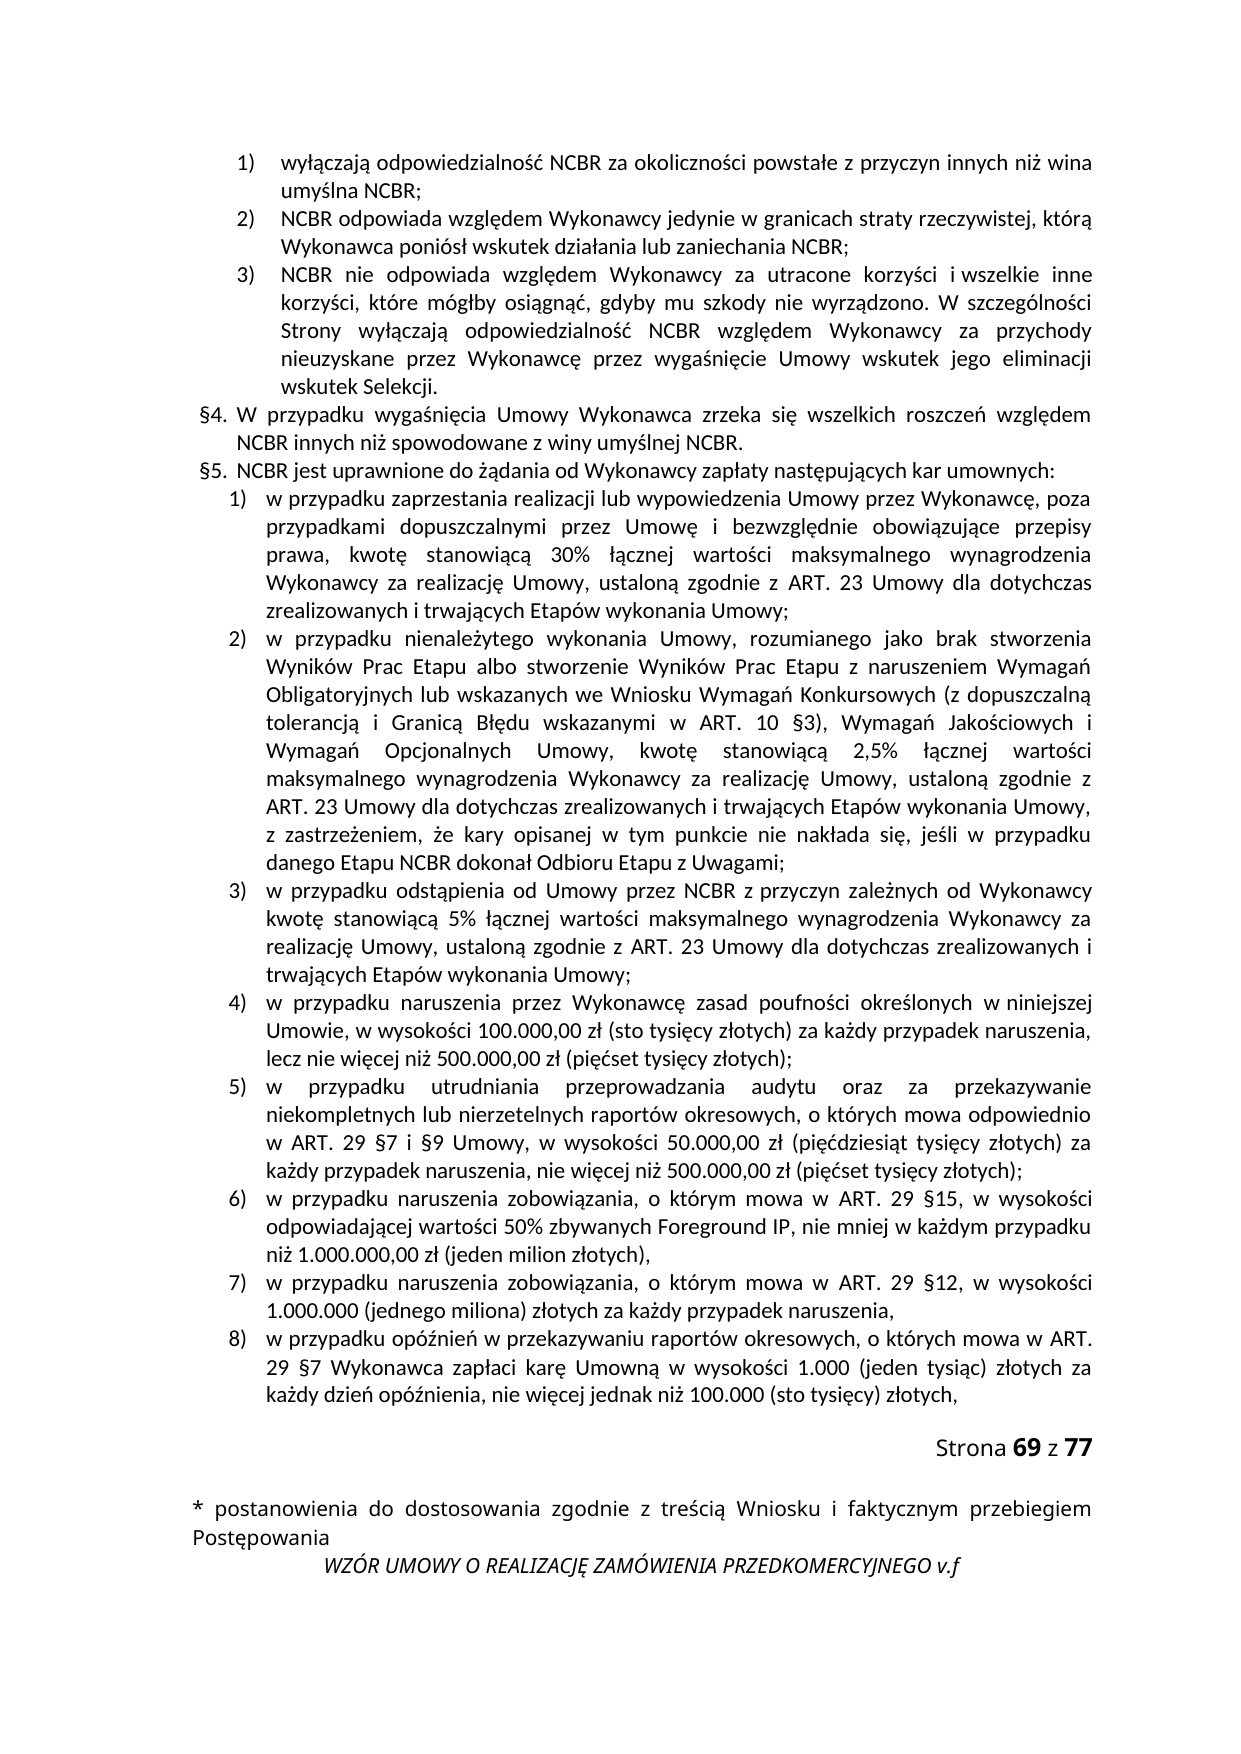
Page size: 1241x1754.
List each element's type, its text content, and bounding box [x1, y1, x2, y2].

list w przypadku zaprzestania realizacji lub wypowiedzenia Umowy przez Wykonawcę, poza przypadkami dopuszczalnymi przez Umowę i bezwzględnie obowiązujące przepisy prawa, kwotę stanowiącą 30% łącznej wartości maksymalnego wynagrodzenia Wykonawcy za realizację Umowy, ustaloną zgodnie z ART. 23 Umowy dla dotychczas zrealizowanych i trwających Etapów wykonania Umowy; [228, 484, 1093, 624]
list w przypadku utrudniania przeprowadzania audytu oraz za przekazywanie niekompletnych lub nierzetelnych raportów okresowych, o których mowa odpowiednio w ART. 29 §7 i §9 Umowy, w wysokości 50.000,00 zł (pięćdziesiąt tysięcy złotych) za każdy przypadek naruszenia, nie więcej niż 500.000,00 zł (pięćset tysięcy złotych); [228, 1072, 1093, 1184]
list wyłączają odpowiedzialność NCBR za okoliczności powstałe z przyczyn innych niż wina umyślna NCBR; [236, 148, 1093, 204]
list NCBR nie odpowiada względem Wykonawcy za utracone korzyści i wszelkie inne korzyści, które mógłby osiągnąć, gdyby mu szkody nie wyrządzono. W szczególności Strony wyłączają odpowiedzialność NCBR względem Wykonawcy za przychody nieuzyskane przez Wykonawcę przez wygaśnięcie Umowy wskutek jego eliminacji wskutek Selekcji. [236, 260, 1093, 400]
list w przypadku odstąpienia od Umowy przez NCBR z przyczyn zależnych od Wykonawcy kwotę stanowiącą 5% łącznej wartości maksymalnego wynagrodzenia Wykonawcy za realizację Umowy, ustaloną zgodnie z ART. 23 Umowy dla dotychczas zrealizowanych i trwających Etapów wykonania Umowy; [228, 876, 1093, 988]
list w przypadku naruszenia zobowiązania, o którym mowa w ART. 29 §15, w wysokości odpowiadającej wartości 50% zbywanych Foreground IP, nie mniej w każdym przypadku niż 1.000.000,00 zł (jeden milion złotych), [228, 1184, 1093, 1268]
list w przypadku nienależytego wykonania Umowy, rozumianego jako brak stworzenia Wyników Prac Etapu albo stworzenie Wyników Prac Etapu z naruszeniem Wymagań Obligatoryjnych lub wskazanych we Wniosku Wymagań Konkursowych (z dopuszczalną tolerancją i Granicą Błędu wskazanymi w ART. 10 §3), Wymagań Jakościowych i Wymagań Opcjonalnych Umowy, kwotę stanowiącą 2,5% łącznej wartości maksymalnego wynagrodzenia Wykonawcy za realizację Umowy, ustaloną zgodnie z ART. 23 Umowy dla dotychczas zrealizowanych i trwających Etapów wykonania Umowy, z zastrzeżeniem, że kary opisanej w tym punkcie nie nakłada się, jeśli w przypadku danego Etapu NCBR dokonał Odbioru Etapu z Uwagami; [228, 624, 1093, 876]
list W przypadku wygaśnięcia Umowy Wykonawca zrzeka się wszelkich roszczeń względem NCBR innych niż spowodowane z winy umyślnej NCBR. [199, 400, 1093, 456]
list NCBR odpowiada względem Wykonawcy jedynie w granicach straty rzeczywistej, którą Wykonawca poniósł wskutek działania lub zaniechania NCBR; [236, 204, 1093, 260]
list w przypadku naruszenia zobowiązania, o którym mowa w ART. 29 §12, w wysokości 1.000.000 (jednego miliona) złotych za każdy przypadek naruszenia, [228, 1268, 1093, 1324]
list w przypadku opóźnień w przekazywaniu raportów okresowych, o których mowa w ART. 29 §7 Wykonawca zapłaci karę Umowną w wysokości 1.000 (jeden tysiąc) złotych za każdy dzień opóźnienia, nie więcej jednak niż 100.000 (sto tysięcy) złotych, [228, 1324, 1093, 1409]
list w przypadku naruszenia przez Wykonawcę zasad poufności określonych w niniejszej Umowie, w wysokości 100.000,00 zł (sto tysięcy złotych) za każdy przypadek naruszenia, lecz nie więcej niż 500.000,00 zł (pięćset tysięcy złotych); [228, 988, 1093, 1072]
list NCBR jest uprawnione do żądania od Wykonawcy zapłaty następujących kar umownych: [199, 456, 1093, 484]
